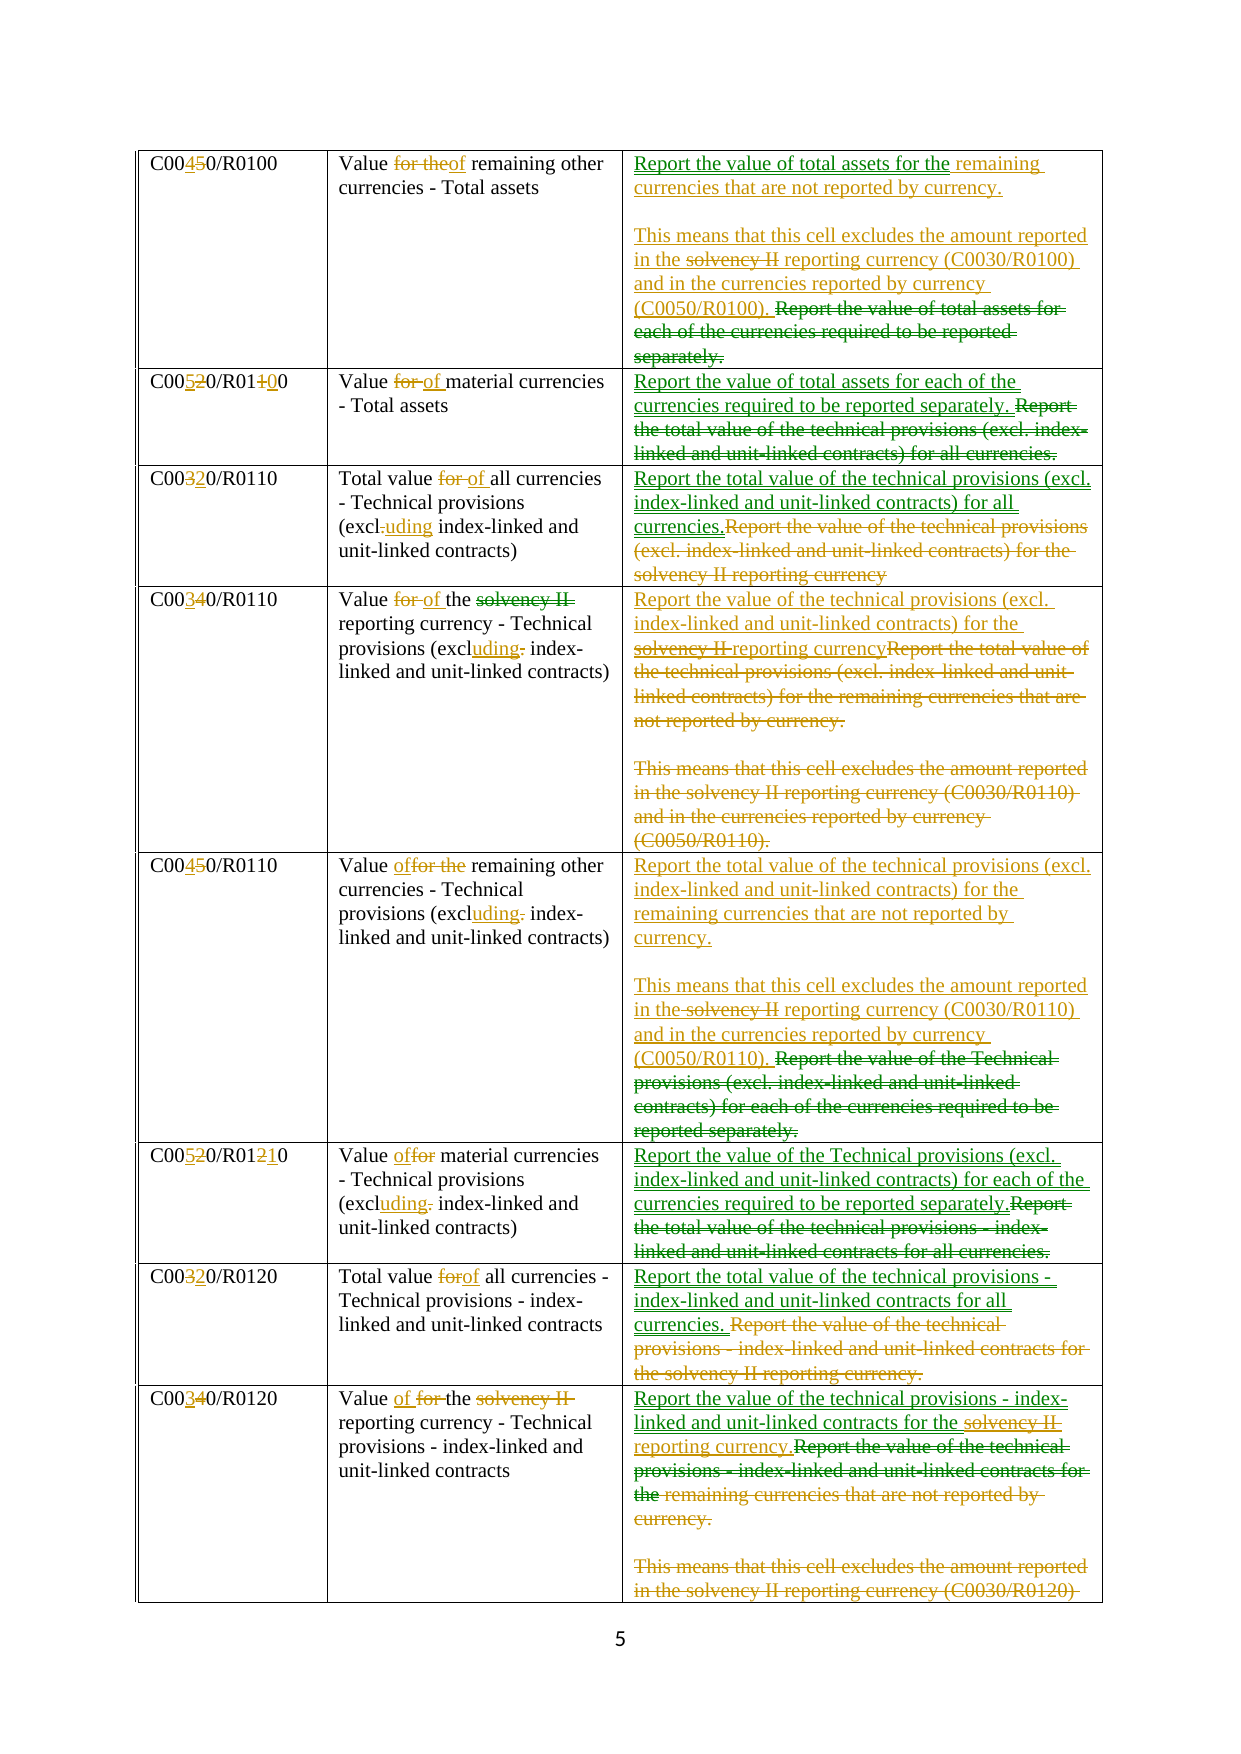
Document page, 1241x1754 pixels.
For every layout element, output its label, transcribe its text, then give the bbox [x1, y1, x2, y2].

table_cell Value material currencies - Technical provisions (excl index-linked and unit-linked contracts) [328, 1143, 622, 1263]
table_cell Total value all currencies - Technical provisions - index-linked and unit-linked contracts [328, 1264, 622, 1384]
table_cell C000/R0110 [139, 853, 327, 1142]
table_cell [623, 151, 1102, 368]
table_cell Value remaining other currencies - Technical provisions (excl index-linked and unit-linked contracts) [328, 853, 622, 1142]
table_cell Value remaining other currencies - Total assets [328, 151, 622, 368]
table_cell C000/R0120 [139, 1264, 327, 1384]
table_cell [623, 853, 1102, 1142]
table_cell [623, 1386, 1102, 1602]
table_cell C000/R0110 [139, 466, 327, 586]
table_cell [623, 1264, 1102, 1384]
table_cell C000/R0120 [139, 1386, 327, 1602]
table_cell Value material currencies - Total assets [328, 369, 622, 465]
table_cell Total value all currencies - Technical provisions (excl index-linked and unit-linked contracts) [328, 466, 622, 586]
table_cell [623, 369, 1102, 465]
table_cell [623, 466, 1102, 586]
table_cell [623, 1143, 1102, 1263]
table_cell C000/R0110 [139, 587, 327, 852]
table_cell C000/R010 [139, 1143, 327, 1263]
table_cell Value the reporting currency - Technical provisions (excl index-linked and unit-linked contracts) [328, 587, 622, 852]
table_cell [328, 1386, 622, 1602]
table_cell [623, 587, 1102, 852]
table_cell C000/R010 [139, 369, 327, 465]
table_cell C000/R0100 [139, 151, 327, 368]
